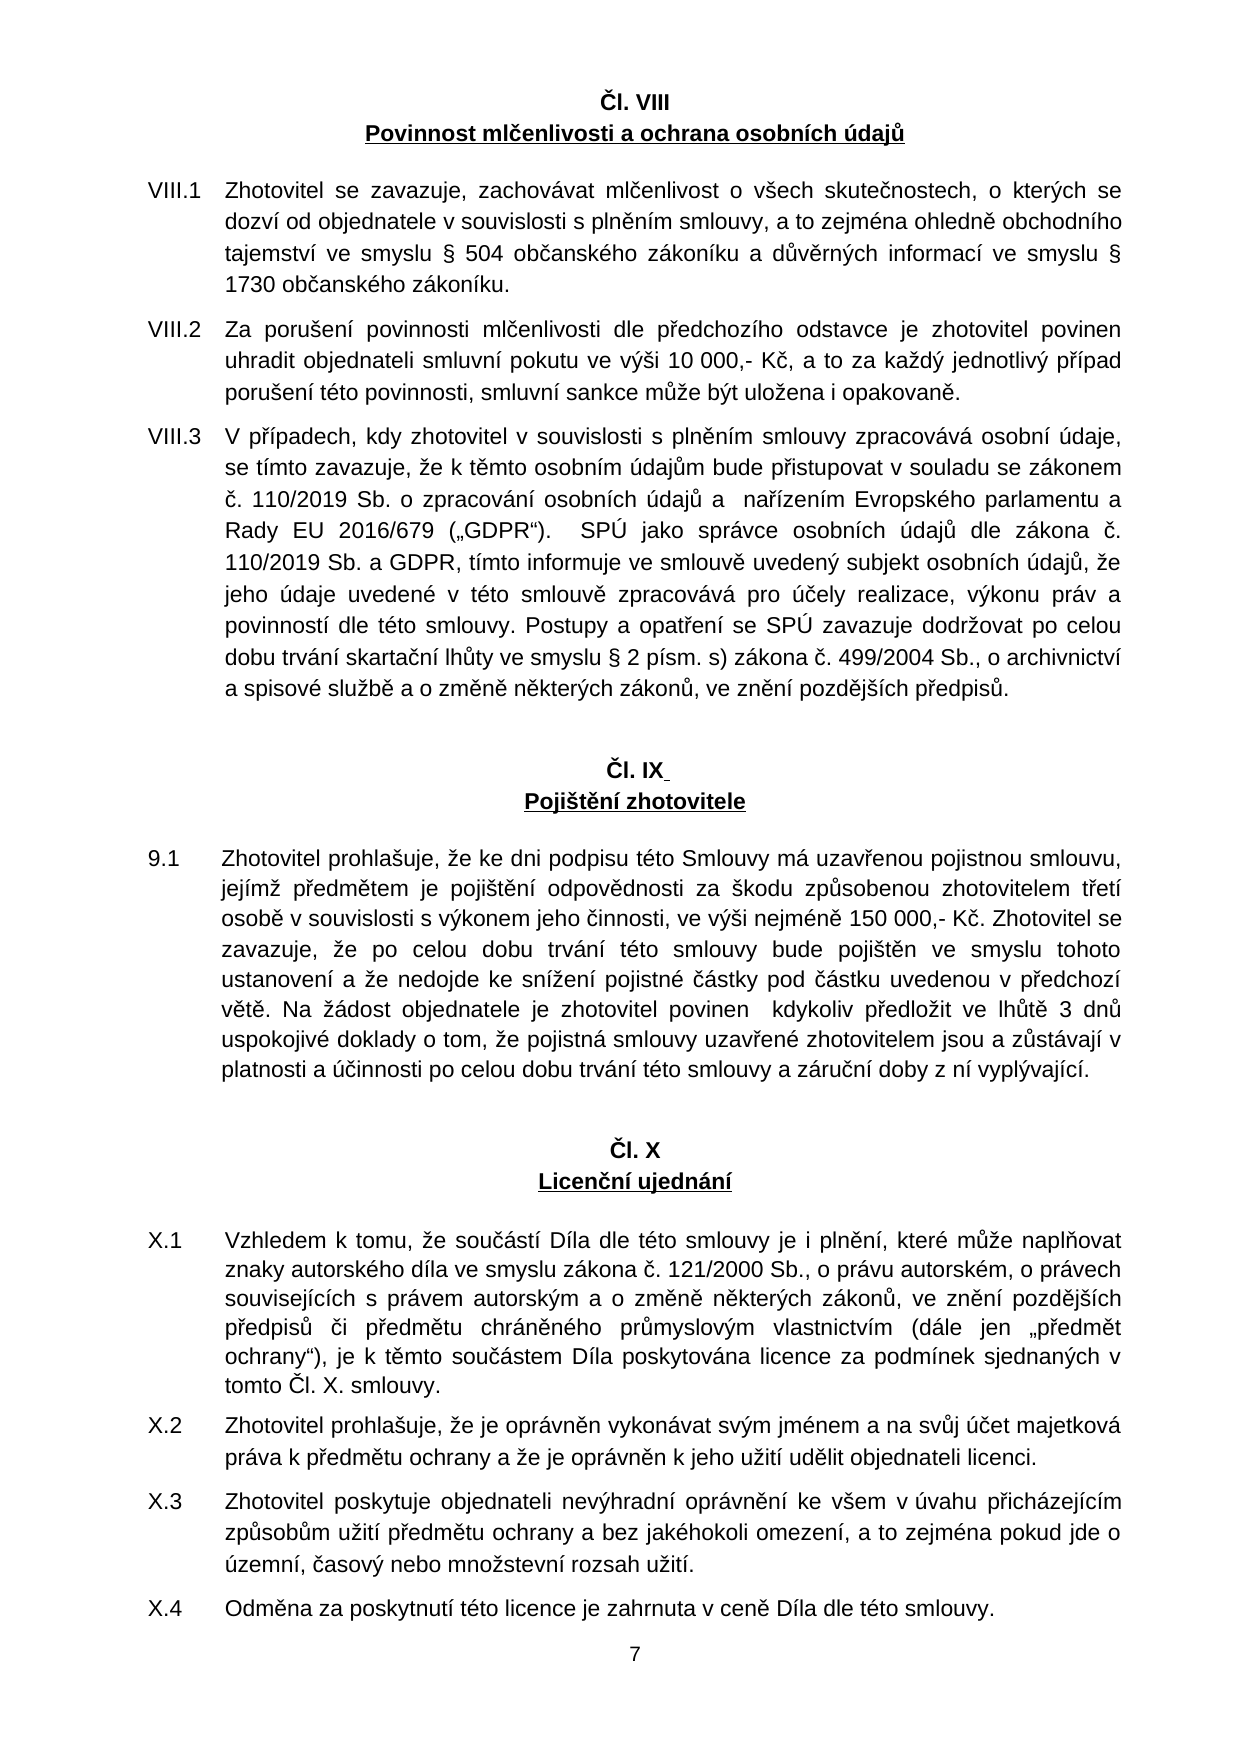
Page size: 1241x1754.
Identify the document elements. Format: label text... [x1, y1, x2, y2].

text 9.1 Zhotovitel prohlašuje, že ke dni podpisu této Smlouvy má uzavřenou pojistnou smlouvu, jejímž předmětem je pojištění odpovědnosti za škodu způsobenou zhotovitelem třetí osobě v souvislosti s výkonem jeho činnosti, ve výši nejméně 150 000,- Kč. Zhotovitel se zavazuje, že po celou dobu trvání této smlouvy bude pojištěn ve smyslu tohoto ustanovení a že nedojde ke snížení pojistné částky pod částku uvedenou v předchozí větě. Na žádost objednatele je zhotovitel povinen kdykoliv předložit ve lhůtě 3 dnů uspokojivé doklady o tom, že pojistná smlouvy uzavřené zhotovitelem jsou a zůstávají v platnosti a účinnosti po celou dobu trvání této smlouvy a záruční doby z ní vyplývající. [148, 845, 1122, 1083]
list V případech, kdy zhotovitel v souvislosti s plněním smlouvy zpracovává osobní údaje, se tímto zavazuje, že k těmto osobním údajům bude přistupovat v souladu se zákonem č. 110/2019 Sb. o zpracování osobních údajů a nařízením Evropského parlamentu a Rady EU 2016/679 („GDPR“). SPÚ jako správce osobních údajů dle zákona č. 110/2019 Sb. a GDPR, tímto informuje ve smlouvě uvedený subjekt osobních údajů, že jeho údaje uvedené v této smlouvě zpracovává pro účely realizace, výkonu práv a povinností dle této smlouvy. Postupy a opatření se SPÚ zavazuje dodržovat po celou dobu trvání skartační lhůty ve smyslu § 2 písm. s) zákona č. 499/2004 Sb., o archivnictví a spisové službě a o změně některých zákonů, ve znění pozdějších předpisů. [148, 423, 1122, 702]
list Zhotovitel se zavazuje, zachovávat mlčenlivost o všech skutečnostech, o kterých se dozví od objednatele v souvislosti s plněním smlouvy, a to zejména ohledně obchodního tajemství ve smyslu § 504 občanského zákoníku a důvěrných informací ve smyslu § 1730 občanského zákoníku. [148, 177, 1122, 298]
list Zhotovitel poskytuje objednateli nevýhradní oprávnění ke všem v úvahu přicházejícím způsobům užití předmětu ochrany a bez jakéhokoli omezení, a to zejména pokud jde o územní, časový nebo množstevní rozsah užití. [148, 1488, 1122, 1577]
text Povinnost mlčenlivosti a ochrana osobních údajů [148, 89, 1122, 147]
list Pojištění zhotovitele [148, 788, 1122, 815]
list Za porušení povinnosti mlčenlivosti dle předchozího odstavce je zhotovitel povinen uhradit objednateli smluvní pokutu ve výši 10 000,- Kč, a to za každý jednotlivý případ porušení této povinnosti, smluvní sankce může být uložena i opakovaně. [148, 316, 1122, 405]
list Odměna za poskytnutí této licence je zahrnuta v ceně Díla dle této smlouvy. [148, 1595, 1122, 1621]
list Zhotovitel prohlašuje, že je oprávněn vykonávat svým jménem a na svůj účet majetková práva k předmětu ochrany a že je oprávněn k jeho užití udělit objednateli licenci. [148, 1412, 1122, 1470]
list Vzhledem k tomu, že součástí Díla dle této smlouvy je i plnění, které může naplňovat znaky autorského díla ve smyslu zákona č. 121/2000 Sb., o právu autorském, o právech souvisejících s právem autorským a o změně některých zákonů, ve znění pozdějších předpisů či předmětu chráněného průmyslovým vlastnictvím (dále jen „předmět ochrany“), je k těmto součástem Díla poskytována licence za podmínek sjednaných v tomto čl. X. smlouvy. [148, 1225, 1122, 1400]
text Licenční ujednání [148, 1137, 1122, 1194]
